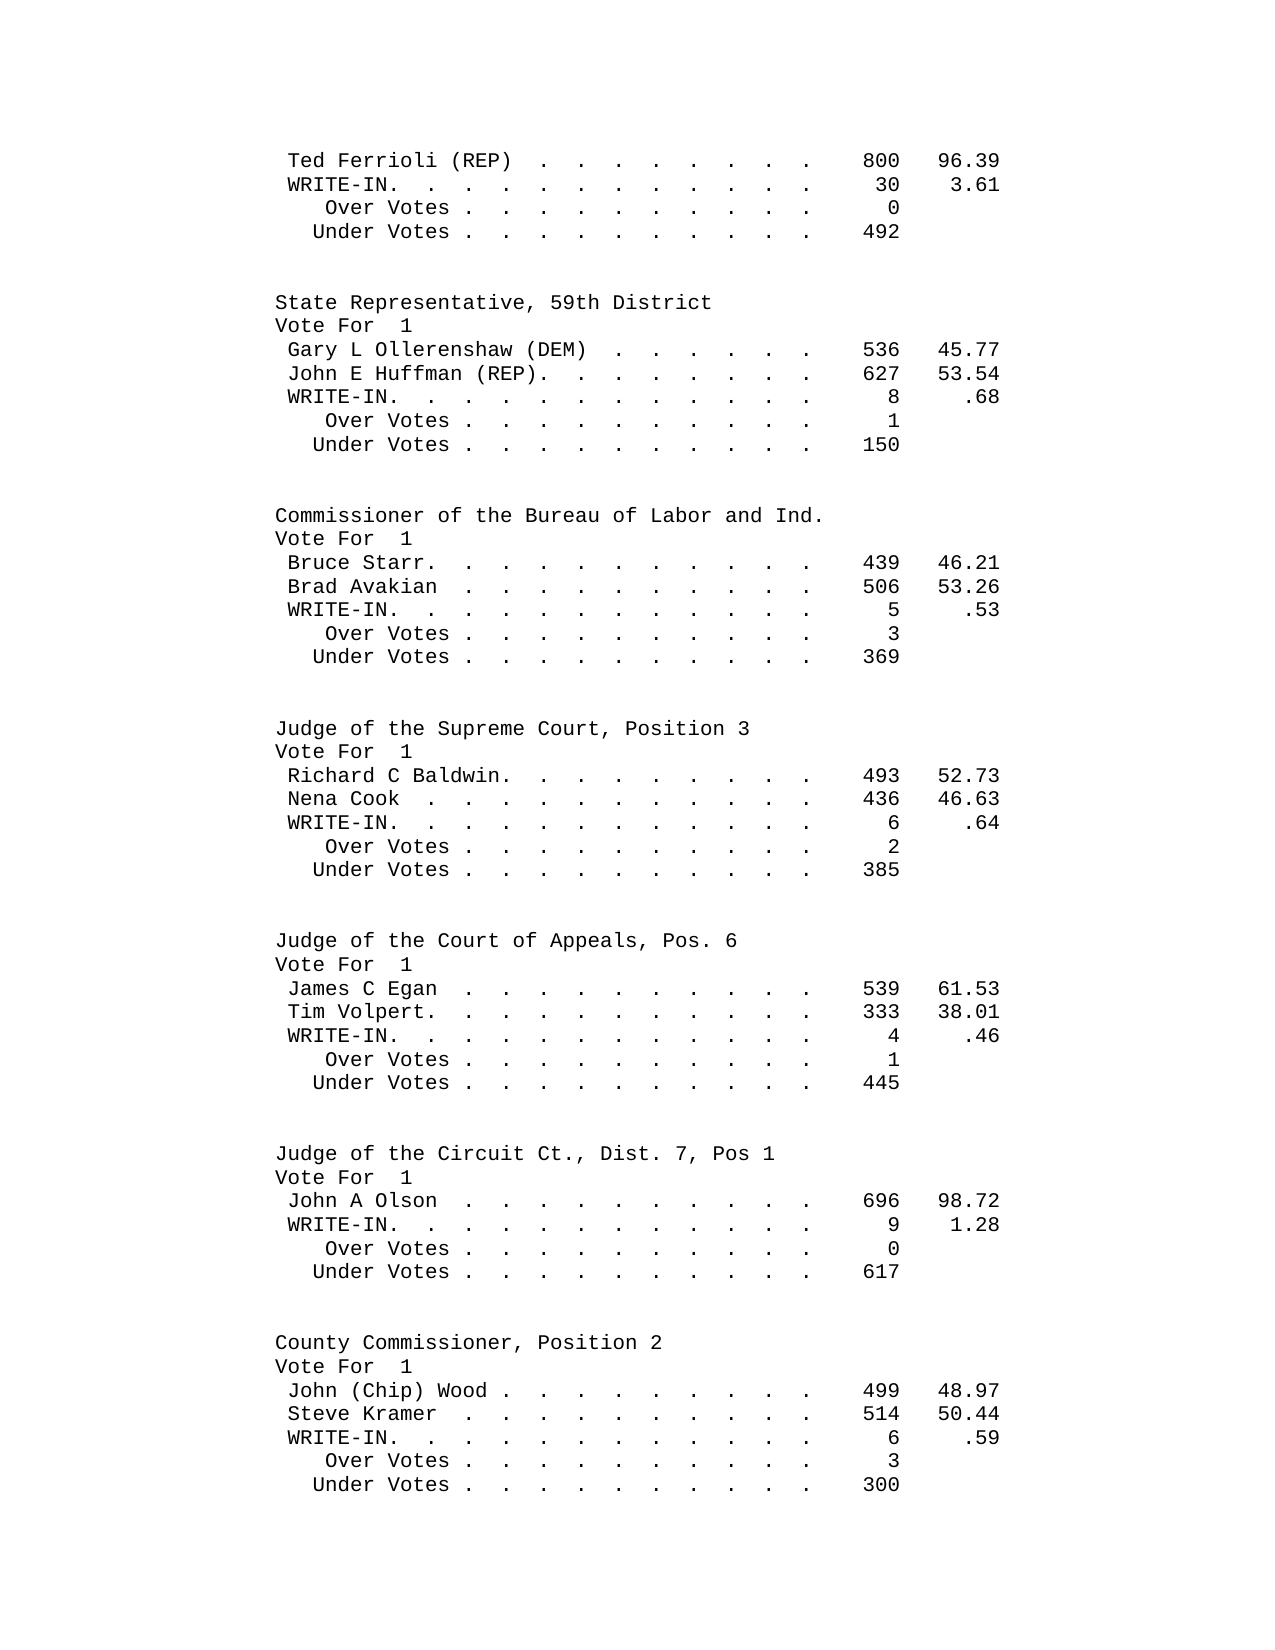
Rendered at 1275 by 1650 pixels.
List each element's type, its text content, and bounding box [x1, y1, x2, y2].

text Vote For 1 [150, 954, 1125, 978]
text Judge of the Circuit Ct., Dist. 7, Pos 1 [150, 1143, 1125, 1167]
text Over Votes . . . . . . . . . . 1 [150, 410, 1125, 434]
text Richard C Baldwin. . . . . . . . . 493 52.73 [150, 765, 1125, 788]
text John (Chip) Wood . . . . . . . . . 499 48.97 [150, 1379, 1125, 1403]
text Under Votes . . . . . . . . . . 369 [150, 647, 1125, 670]
text Judge of the Court of Appeals, Pos. 6 [150, 930, 1125, 954]
text Ted Ferrioli (REP) . . . . . . . . 800 96.39 [150, 150, 1125, 174]
text John A Olson . . . . . . . . . . 696 98.72 [150, 1190, 1125, 1214]
text Judge of the Supreme Court, Position 3 [150, 717, 1125, 741]
text Under Votes . . . . . . . . . . 445 [150, 1072, 1125, 1096]
text Under Votes . . . . . . . . . . 150 [150, 434, 1125, 457]
text WRITE-IN. . . . . . . . . . . . 4 .46 [150, 1025, 1125, 1048]
text Over Votes . . . . . . . . . . 2 [150, 836, 1125, 859]
text Bruce Starr. . . . . . . . . . . 439 46.21 [150, 552, 1125, 576]
text Over Votes . . . . . . . . . . 3 [150, 623, 1125, 647]
text County Commissioner, Position 2 [150, 1332, 1125, 1356]
text Gary L Ollerenshaw (DEM) . . . . . . 536 45.77 [150, 339, 1125, 363]
text James C Egan . . . . . . . . . . 539 61.53 [150, 978, 1125, 1001]
text Nena Cook . . . . . . . . . . . 436 46.63 [150, 788, 1125, 812]
text WRITE-IN. . . . . . . . . . . . 6 .59 [150, 1427, 1125, 1451]
text Under Votes . . . . . . . . . . 617 [150, 1261, 1125, 1285]
text Over Votes . . . . . . . . . . 3 [150, 1451, 1125, 1474]
text WRITE-IN. . . . . . . . . . . . 30 3.61 [150, 174, 1125, 197]
text State Representative, 59th District [150, 292, 1125, 316]
text Vote For 1 [150, 1167, 1125, 1190]
text WRITE-IN. . . . . . . . . . . . 8 .68 [150, 386, 1125, 410]
text Tim Volpert. . . . . . . . . . . 333 38.01 [150, 1001, 1125, 1025]
text Brad Avakian . . . . . . . . . . 506 53.26 [150, 576, 1125, 599]
text Vote For 1 [150, 316, 1125, 339]
text Under Votes . . . . . . . . . . 492 [150, 221, 1125, 244]
text Vote For 1 [150, 1356, 1125, 1379]
text WRITE-IN. . . . . . . . . . . . 5 .53 [150, 599, 1125, 623]
text Over Votes . . . . . . . . . . 1 [150, 1048, 1125, 1072]
text Vote For 1 [150, 741, 1125, 765]
text Vote For 1 [150, 528, 1125, 552]
text John E Huffman (REP). . . . . . . . 627 53.54 [150, 363, 1125, 386]
text WRITE-IN. . . . . . . . . . . . 6 .64 [150, 812, 1125, 836]
text WRITE-IN. . . . . . . . . . . . 9 1.28 [150, 1214, 1125, 1238]
text Under Votes . . . . . . . . . . 300 [150, 1474, 1125, 1498]
text Over Votes . . . . . . . . . . 0 [150, 1238, 1125, 1261]
text Under Votes . . . . . . . . . . 385 [150, 859, 1125, 883]
text Steve Kramer . . . . . . . . . . 514 50.44 [150, 1403, 1125, 1427]
text Commissioner of the Bureau of Labor and Ind. [150, 505, 1125, 528]
text Over Votes . . . . . . . . . . 0 [150, 197, 1125, 221]
